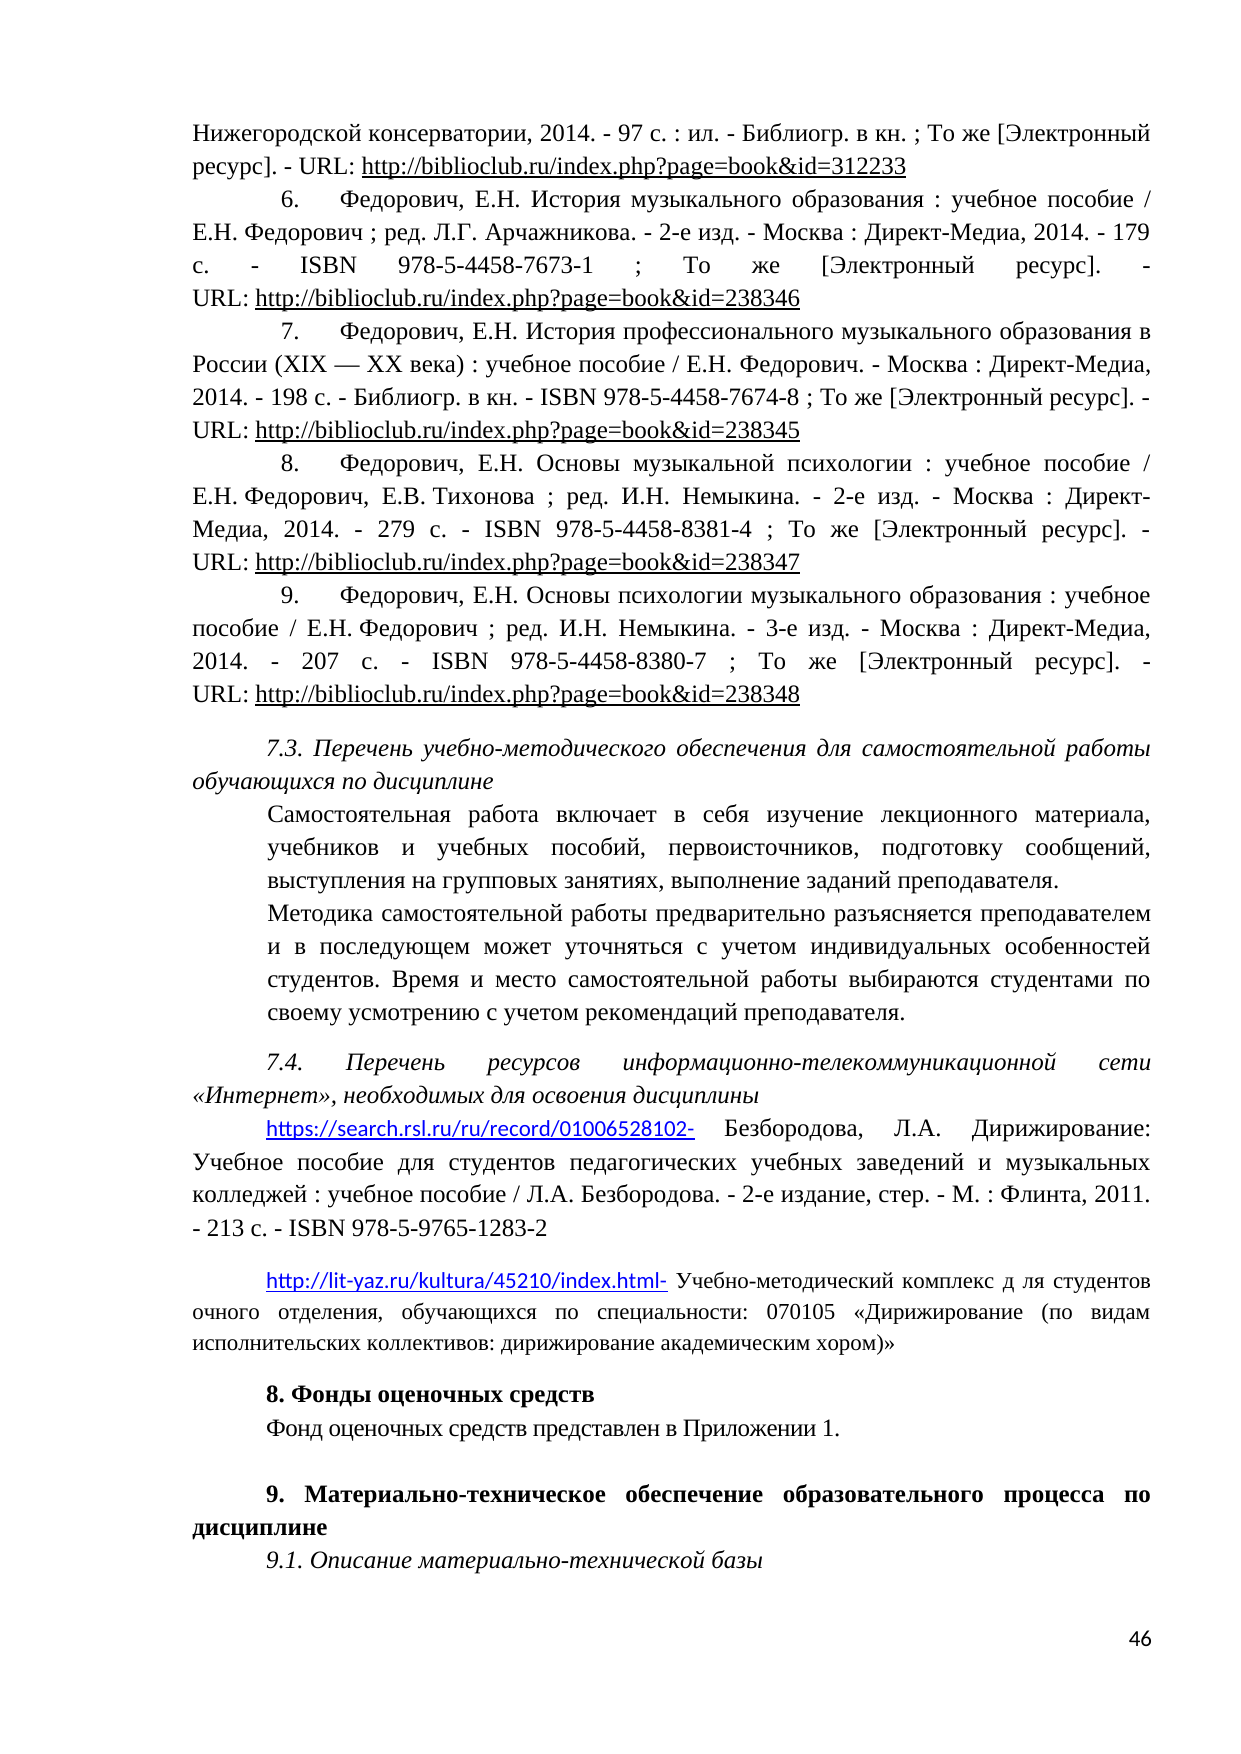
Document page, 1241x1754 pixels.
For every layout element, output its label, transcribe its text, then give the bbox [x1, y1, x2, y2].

text https://search.rsl.ru/ru/record/01006528102- Безбородова, Л.А. Дирижирование: Учебное пособие для студентов педагогических учебных заведений и музыкальных колледжей : учебное пособие / Л.А. Безбородова. - 2-е издание, стер. - М. : Флинта, 2011. - 213 с. - ISBN 978-5-9765-1283-2 [192, 1113, 1152, 1241]
text 8. Фонды оценочных средств [192, 1379, 1152, 1408]
list Методика самостоятельной работы предварительно разъясняется преподавателем и в последующем может уточняться с учетом индивидуальных особенностей студентов. Время и место самостоятельной работы выбираются студентами по своему усмотрению с учетом рекомендаций преподавателя. [267, 898, 1152, 1026]
text http://lit-yaz.ru/kultura/45210/index.html- Учебно-методический комплекс д ля студентов очного отделения, обучающихся по специальности: 070105 «Дирижирование (по видам исполнительских коллективов: дирижирование академическим хором)» [192, 1266, 1152, 1355]
list Федорович, Е.Н. История музыкального образования : учебное пособие / Е.Н. Федорович ; ред. Л.Г. Арчажникова. - 2-е изд. - Москва : Директ-Медиа, 2014. - 179 с. - ISBN 978-5-4458-7673-1 ; То же [Электронный ресурс]. - URL: http://biblioclub.ru/index.php?page=book&id=238346 [192, 184, 1152, 312]
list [192, 118, 1152, 180]
text 9. Материально-техническое обеспечение образовательного процесса по дисциплине [192, 1479, 1152, 1540]
text 9.1. Описание материально-технической базы [192, 1545, 1152, 1573]
text Фонд оценочных средств представлен в Приложении 1. [192, 1413, 1152, 1441]
text 7.3. Перечень учебно-методического обеспечения для самостоятельной работы обучающихся по дисциплине [192, 733, 1152, 795]
list Самостоятельная работа включает в себя изучение лекционного материала, учебников и учебных пособий, первоисточников, подготовку сообщений, выступления на групповых занятиях, выполнение заданий преподавателя. [267, 799, 1152, 894]
list Федорович, Е.Н. История профессионального музыкального образования в России (XIX — XX века) : учебное пособие / Е.Н. Федорович. - Москва : Директ-Медиа, 2014. - 198 с. - Библиогр. в кн. - ISBN 978-5-4458-7674-8 ; То же [Электронный ресурс]. - URL: http://biblioclub.ru/index.php?page=book&id=238345 [192, 316, 1152, 444]
list Федорович, Е.Н. Основы музыкальной психологии : учебное пособие / Е.Н. Федорович, Е.В. Тихонова ; ред. И.Н. Немыкина. - 2-е изд. - Москва : Директ-Медиа, 2014. - 279 с. - ISBN 978-5-4458-8381-4 ; То же [Электронный ресурс]. - URL: http://biblioclub.ru/index.php?page=book&id=238347 [192, 448, 1152, 576]
list Федорович, Е.Н. Основы психологии музыкального образования : учебное пособие / Е.Н. Федорович ; ред. И.Н. Немыкина. - 3-е изд. - Москва : Директ-Медиа, 2014. - 207 с. - ISBN 978-5-4458-8380-7 ; То же [Электронный ресурс]. - URL: http://biblioclub.ru/index.php?page=book&id=238348 [192, 580, 1152, 708]
text 7.4. Перечень ресурсов информационно-телекоммуникационной сети «Интернет», необходимых для освоения дисциплины [192, 1047, 1152, 1109]
